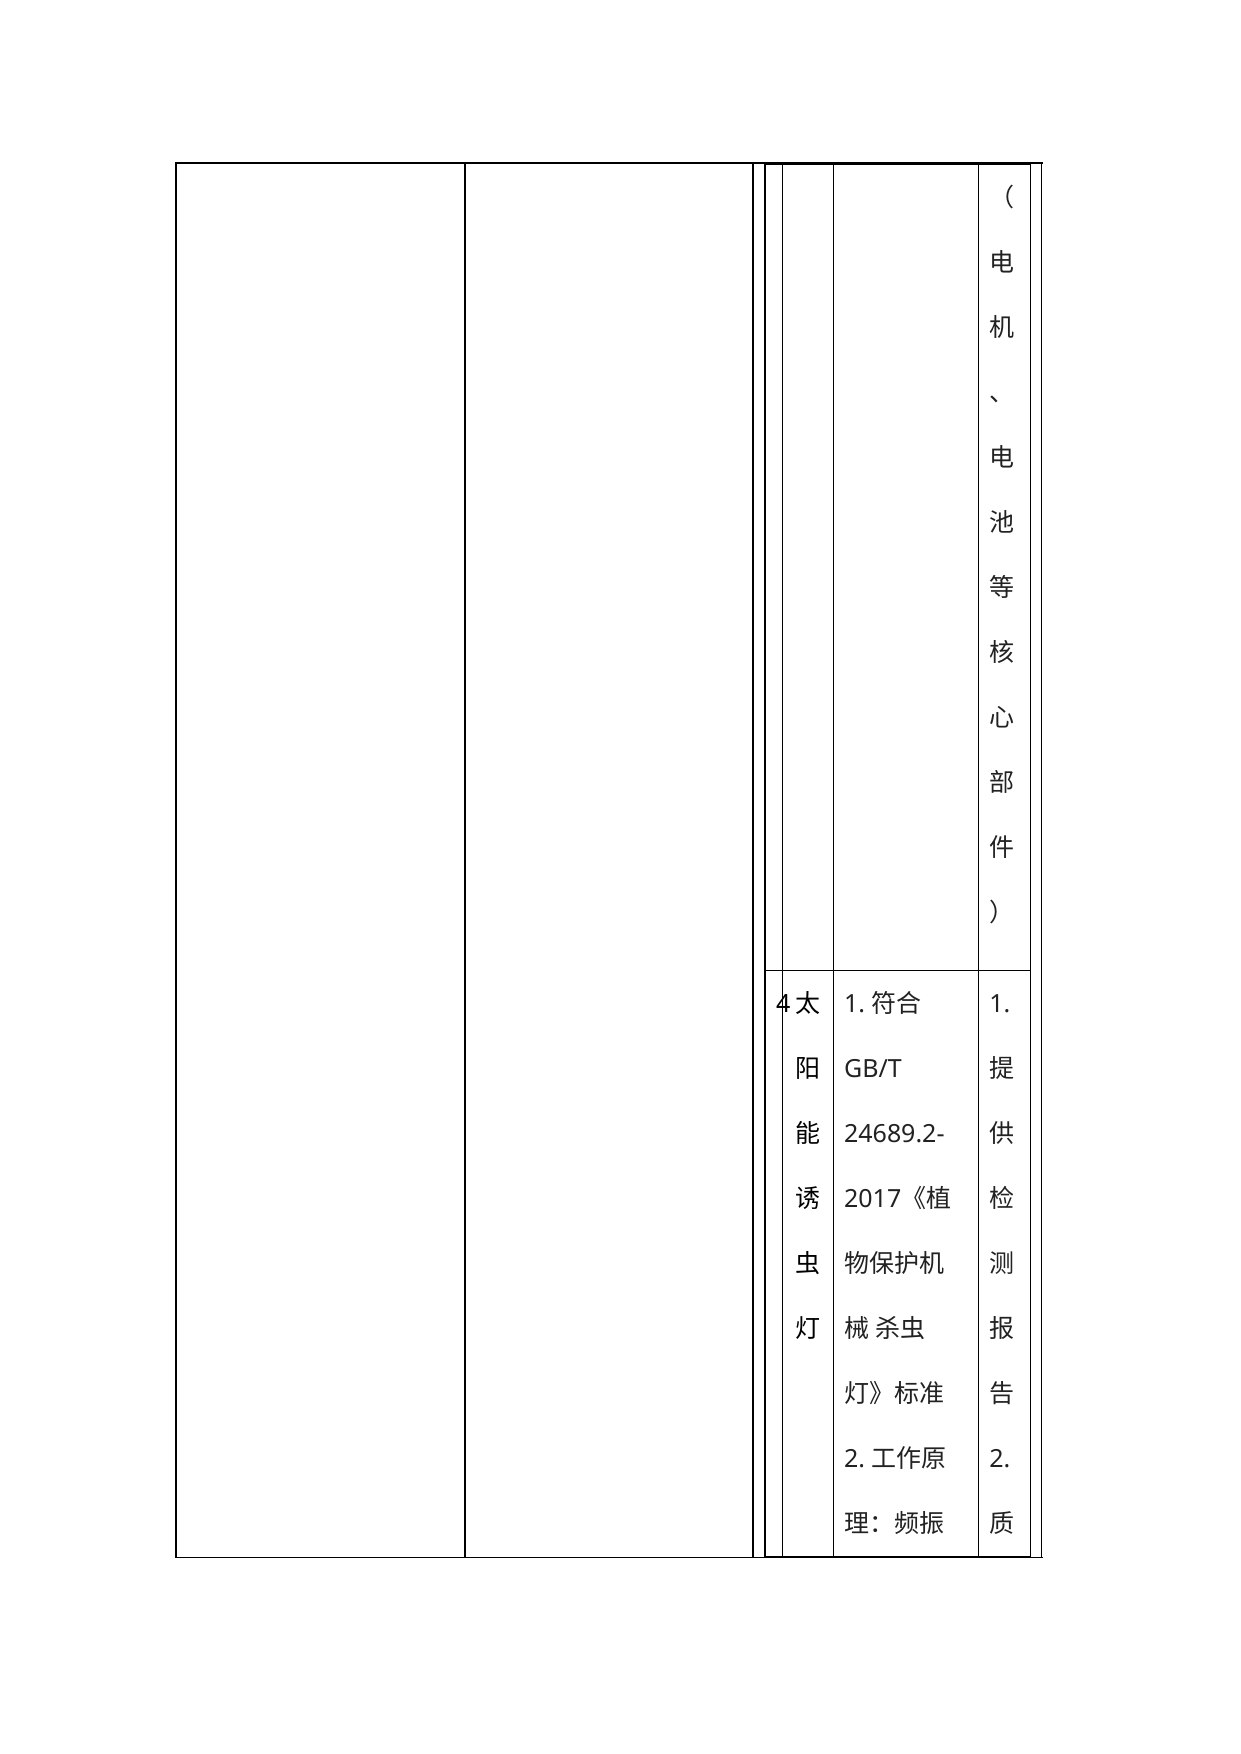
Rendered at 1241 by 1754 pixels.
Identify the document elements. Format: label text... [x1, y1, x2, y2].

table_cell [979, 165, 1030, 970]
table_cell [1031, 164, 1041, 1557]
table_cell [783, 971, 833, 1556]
table_cell 1 [177, 164, 464, 1557]
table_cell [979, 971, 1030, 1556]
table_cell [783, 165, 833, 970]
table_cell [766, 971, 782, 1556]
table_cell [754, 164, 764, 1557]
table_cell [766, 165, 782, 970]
table_cell [466, 164, 752, 1557]
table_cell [834, 971, 978, 1556]
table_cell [834, 165, 978, 970]
